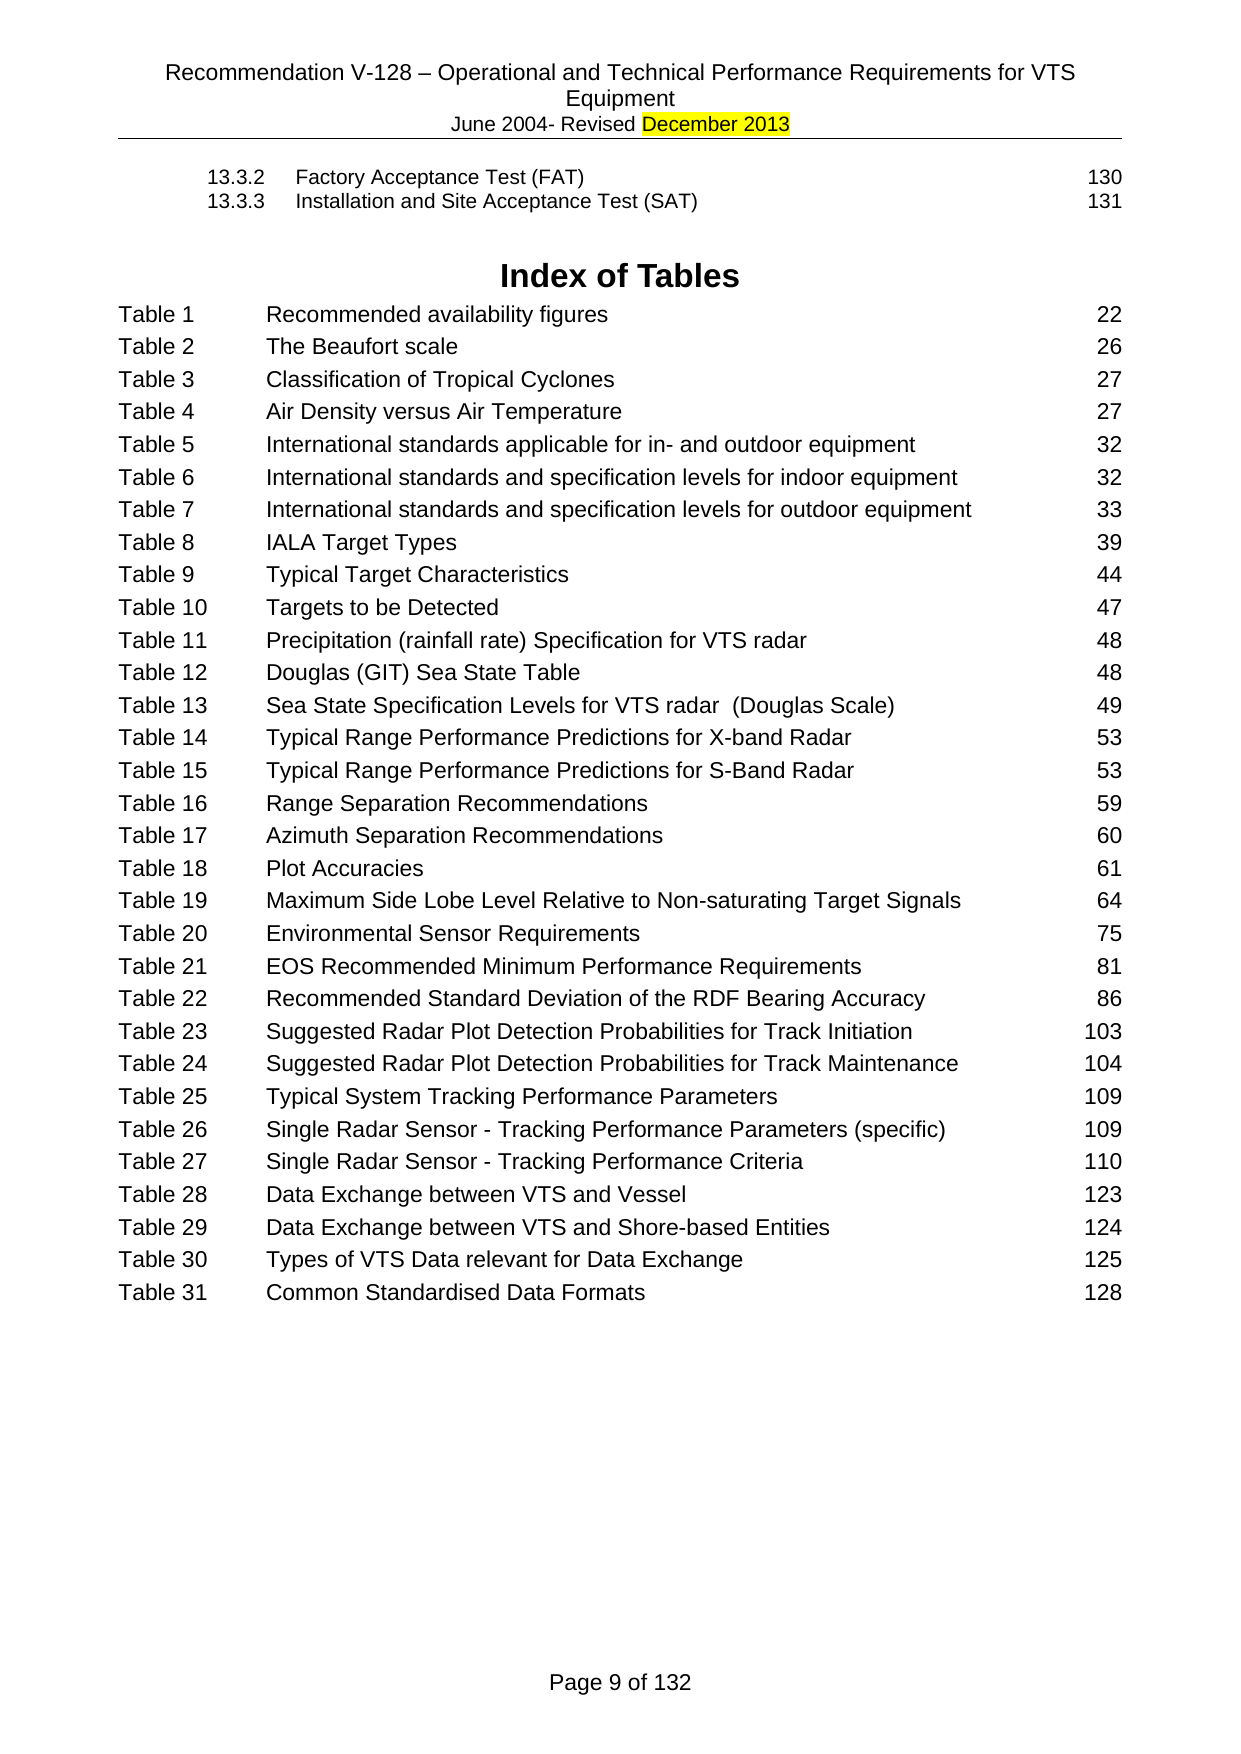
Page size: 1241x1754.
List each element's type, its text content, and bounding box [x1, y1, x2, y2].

text Table 20 Environmental Sensor Requirements 75 [118, 920, 1122, 946]
text Table 25 Typical System Tracking Performance Parameters 109 [118, 1083, 1122, 1109]
text 13.3.3 Installation and Site Acceptance Test (SAT) 131 [207, 189, 1122, 213]
text Table 13 Sea State Specification Levels for VTS radar (Douglas Scale) 49 [118, 692, 1122, 718]
text Table 3 Classification of Tropical Cyclones 27 [118, 366, 1122, 392]
text Table 16 Range Separation Recommendations 59 [118, 789, 1122, 816]
text Table 11 Precipitation (rainfall rate) Specification for VTS radar 48 [118, 627, 1122, 653]
text Table 29 Data Exchange between VTS and Shore-based Entities 124 [118, 1213, 1122, 1240]
title Index of Tables [118, 256, 1122, 294]
text Table 8 IALA Target Types 39 [118, 529, 1122, 555]
text Table 18 Plot Accuracies 61 [118, 855, 1122, 881]
text Table 19 Maximum Side Lobe Level Relative to Non-saturating Target Signals 64 [118, 887, 1122, 914]
text Table 10 Targets to be Detected 47 [118, 594, 1122, 620]
text Table 12 Douglas (GIT) Sea State Table 48 [118, 659, 1122, 686]
text Table 7 International standards and specification levels for outdoor equipment 33 [118, 496, 1122, 522]
text Table 17 Azimuth Separation Recommendations 60 [118, 822, 1122, 848]
text Table 9 Typical Target Characteristics 44 [118, 561, 1122, 588]
text Table 1 Recommended availability figures 22 [118, 301, 1122, 327]
text Table 24 Suggested Radar Plot Detection Probabilities for Track Maintenance 104 [118, 1050, 1122, 1077]
text Table 26 Single Radar Sensor - Tracking Performance Parameters (specific) 109 [118, 1116, 1122, 1142]
text Table 21 EOS Recommended Minimum Performance Requirements 81 [118, 953, 1122, 979]
text Table 23 Suggested Radar Plot Detection Probabilities for Track Initiation 103 [118, 1018, 1122, 1044]
text Table 2 The Beaufort scale 26 [118, 333, 1122, 359]
text Table 5 International standards applicable for in- and outdoor equipment 32 [118, 431, 1122, 457]
text Table 30 Types of VTS Data relevant for Data Exchange 125 [118, 1246, 1122, 1272]
text Table 14 Typical Range Performance Predictions for X-band Radar 53 [118, 724, 1122, 751]
text Table 22 Recommended Standard Deviation of the RDF Bearing Accuracy 86 [118, 985, 1122, 1012]
text Table 28 Data Exchange between VTS and Vessel 123 [118, 1181, 1122, 1207]
text Table 6 International standards and specification levels for indoor equipment 32 [118, 463, 1122, 490]
text Table 27 Single Radar Sensor - Tracking Performance Criteria 110 [118, 1148, 1122, 1174]
text 13.3.2 Factory Acceptance Test (FAT) 130 [207, 165, 1122, 189]
text Table 15 Typical Range Performance Predictions for S-Band Radar 53 [118, 757, 1122, 783]
text Table 31 Common Standardised Data Formats 128 [118, 1279, 1122, 1305]
text Table 4 Air Density versus Air Temperature 27 [118, 398, 1122, 425]
